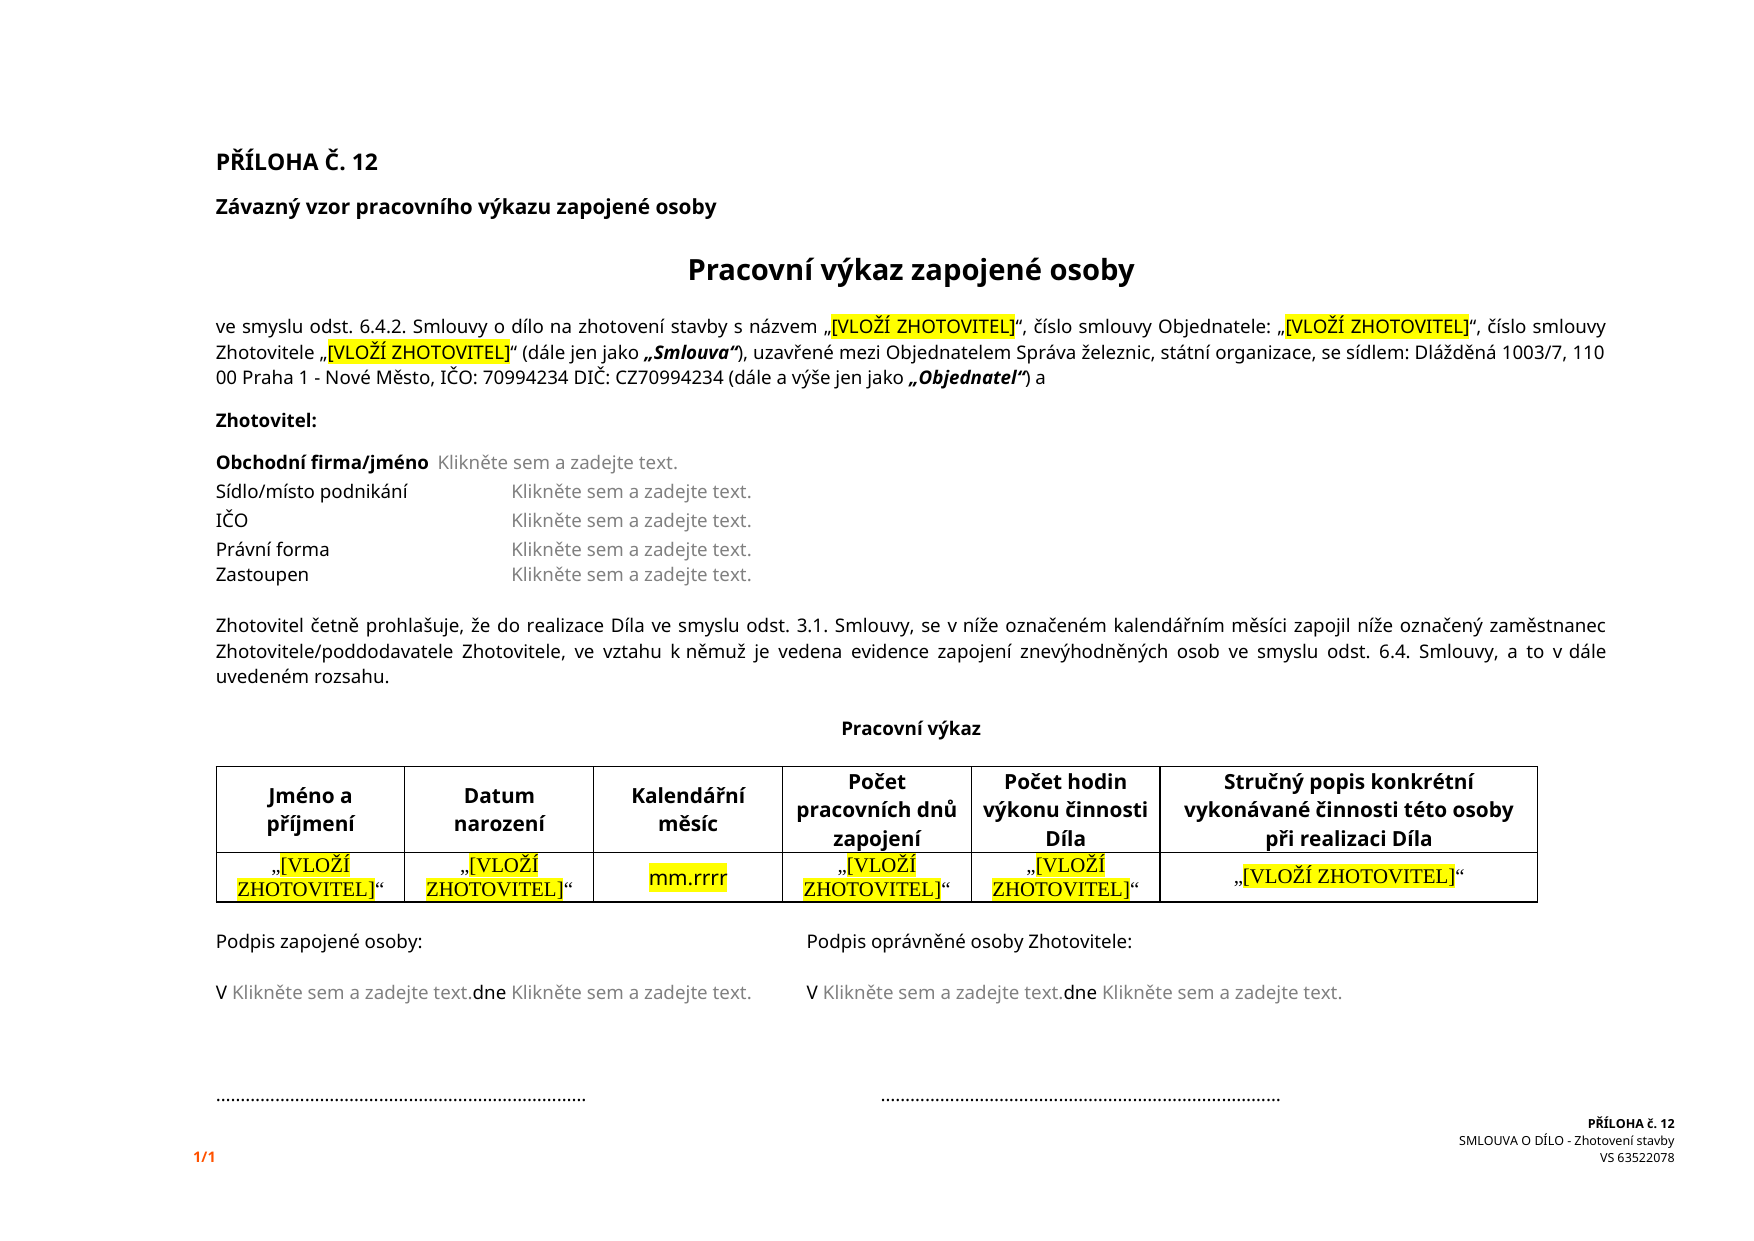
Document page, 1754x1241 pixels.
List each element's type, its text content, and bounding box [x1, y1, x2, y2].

text Podpis zapojené osoby: Podpis oprávněné osoby Zhotovitele: [216, 928, 1606, 953]
table_header Datum narození [405, 767, 593, 852]
table_header Počet pracovních dnů zapojení [783, 767, 971, 852]
table_cell „[VLOŽÍ ZHOTOVITEL]“ [1161, 853, 1537, 901]
table_header Počet hodin výkonu činnosti Díla [972, 767, 1159, 852]
text Zhotovitel: [216, 402, 1606, 433]
table_cell „[VLOŽÍ ZHOTOVITEL]“ [405, 853, 593, 901]
table_header Stručný popis konkrétní vykonávané činnosti této osoby při realizaci Díla [1161, 767, 1537, 852]
table_cell „[VLOŽÍ ZHOTOVITEL]“ [972, 853, 1159, 901]
table_cell „[VLOŽÍ ZHOTOVITEL]“ [783, 853, 971, 901]
table_header Jméno a příjmení [217, 767, 404, 852]
text Závazný vzor pracovního výkazu zapojené osoby [216, 192, 1606, 221]
text V dne V dne [216, 979, 1606, 1004]
table_cell „[VLOŽÍ ZHOTOVITEL]“ [217, 853, 404, 901]
text Zhotovitel četně prohlašuje, že do realizace Díla ve smyslu odst. 3.1. Smlouvy, se v níže označeném kalendářním měsíci zapojil níže označený zaměstnanec Zhotovitele/poddodavatele Zhotovitele, ve vztahu k němuž je vedena evidence zapojení znevýhodněných osob ve smyslu odst. 6.4. Smlouvy, a to v dále uvedeném rozsahu. [216, 613, 1606, 689]
table_cell mm.rrrr [594, 853, 782, 901]
text Obchodní firma/jméno [216, 446, 1606, 475]
text ………………………………………………………………… ……………………………………………………………………… [216, 1081, 1606, 1107]
text Pracovní výkaz zapojené osoby [216, 249, 1606, 288]
text Pracovní výkaz [216, 715, 1606, 740]
text Příloha č. 12 [216, 146, 1606, 177]
table_header Kalendářní měsíc [594, 767, 782, 852]
text Právní forma [216, 533, 1606, 562]
text Zastoupen [216, 562, 1606, 587]
text IČO [216, 504, 1606, 533]
text Sídlo/místo podnikání [216, 475, 1606, 504]
text ve smyslu odst. 6.4.2. Smlouvy o dílo na zhotovení stavby s názvem „[VLOŽÍ ZHOTOVITEL]“, číslo smlouvy Objednatele: „[VLOŽÍ ZHOTOVITEL]“, číslo smlouvy Zhotovitele „[VLOŽÍ ZHOTOVITEL]“ (dále jen jako „Smlouva“), uzavřené mezi Objednatelem Správa železnic, státní organizace, se sídlem: Dlážděná 1003/7, 110 00 Praha 1 - Nové Město, IČO: 70994234 DIČ: CZ70994234 (dále a výše jen jako „Objednatel“) a [216, 313, 1606, 390]
